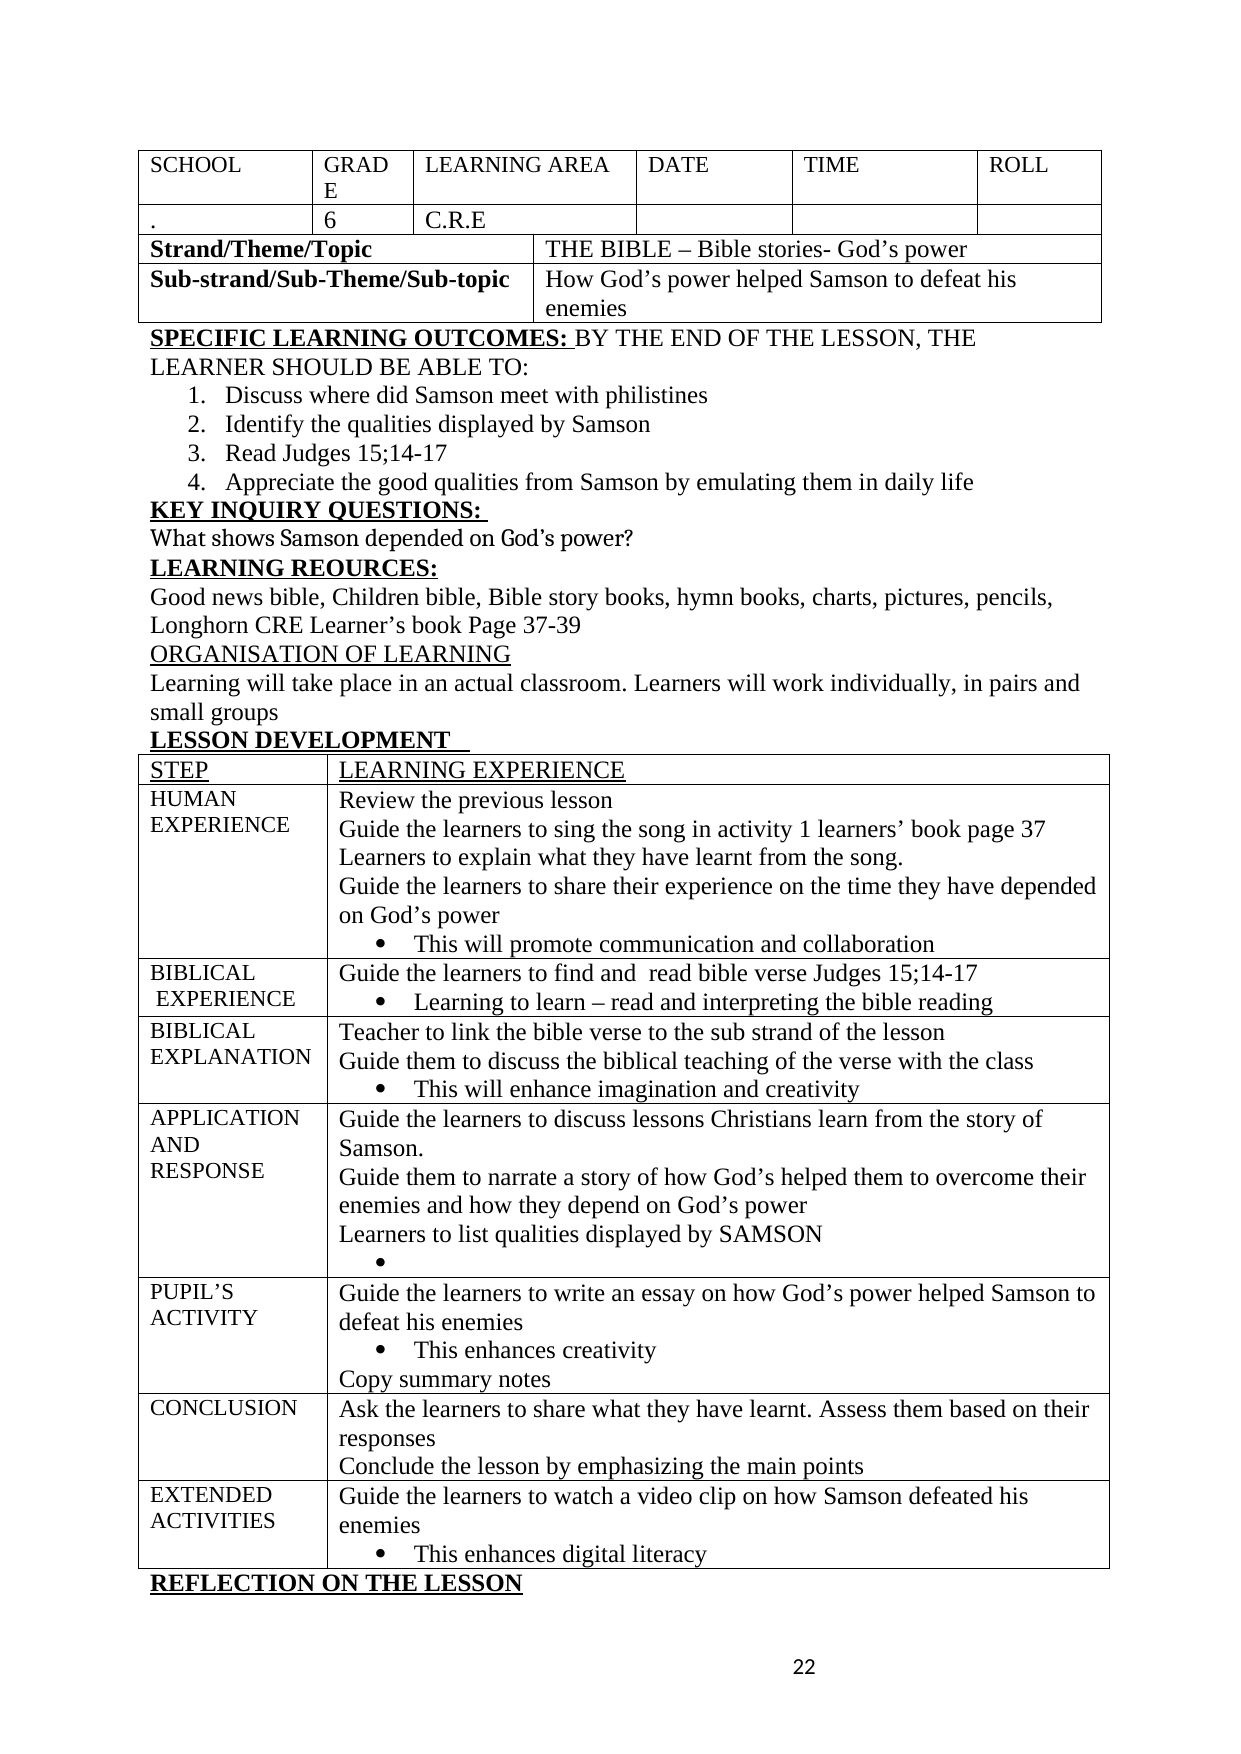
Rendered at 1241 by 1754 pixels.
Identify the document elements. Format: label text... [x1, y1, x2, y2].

table_cell Guide the learners to discuss lessons Christians learn from the story of Samson. Guide them to narrate a story of how God’s helped them to overcome their enemies and how they depend on God’s power Learners to list qualities displayed by SAMSON [328, 1104, 1109, 1277]
table_cell Guide the learners to find and read bible verse Judges 15;14-17 Learning to learn – read and interpreting the bible reading [328, 959, 1109, 1016]
text Learning will take place in an actual classroom. Learners will work individually, in pairs and small groups [150, 668, 1090, 725]
list Identify the qualities displayed by Samson [187, 409, 1090, 438]
table_cell How God’s power helped Samson to defeat his enemies [534, 264, 1101, 322]
table_header STEP [139, 755, 327, 784]
table_cell [793, 205, 977, 233]
table_cell THE BIBLE – Bible stories- God’s power [534, 235, 1101, 263]
table_header SCHOOL [139, 151, 312, 204]
text What shows Samson depended on God’s power? [150, 524, 1090, 553]
text ORGANISATION OF LEARNING [150, 639, 1090, 668]
table_cell BIBLICAL EXPLANATION [139, 1017, 327, 1103]
table_cell Strand/Theme/Topic [139, 235, 533, 263]
text LEARNING REOURCES: [150, 553, 1090, 582]
text SPECIFIC LEARNING OUTCOMES: BY THE END OF THE LESSON, THE LEARNER SHOULD BE ABLE TO: [150, 323, 1090, 380]
table_cell C.R.E [414, 205, 636, 233]
table_header LEARNING AREA [414, 151, 636, 204]
table_cell PUPIL’S ACTIVITY [139, 1278, 327, 1393]
table_cell Teacher to link the bible verse to the sub strand of the lesson Guide them to discuss the biblical teaching of the verse with the class This will enhance imagination and creativity [328, 1017, 1109, 1103]
table_cell EXTENDED ACTIVITIES [139, 1481, 327, 1567]
table_cell APPLICATION AND RESPONSE [139, 1104, 327, 1277]
list Discuss where did Samson meet with philistines [187, 380, 1090, 409]
table_header DATE [637, 151, 792, 204]
text Good news bible, Children bible, Bible story books, hymn books, charts, pictures, pencils, [150, 582, 1090, 610]
text KEY INQUIRY QUESTIONS: [150, 495, 1090, 524]
table_header GRADE [313, 151, 413, 204]
table_cell Sub-strand/Sub-Theme/Sub-topic [139, 264, 533, 322]
text REFLECTION ON THE LESSON [150, 1569, 1090, 1597]
table_cell Guide the learners to write an essay on how God’s power helped Samson to defeat his enemies This enhances creativity Copy summary notes [328, 1278, 1109, 1393]
table_cell Guide the learners to watch a video clip on how Samson defeated his enemies This enhances digital literacy [328, 1481, 1109, 1567]
text LESSON DEVELOPMENT [150, 725, 1090, 754]
table_header ROLL [978, 151, 1101, 204]
table_cell [637, 205, 792, 233]
table_cell Ask the learners to share what they have learnt. Assess them based on their responses Conclude the lesson by emphasizing the main points [328, 1394, 1109, 1480]
text Longhorn CRE Learner’s book Page 37-39 [150, 610, 1090, 639]
table_cell . [139, 205, 312, 233]
table_cell [978, 205, 1101, 233]
table_header LEARNING EXPERIENCE [328, 755, 1109, 784]
list Appreciate the good qualities from Samson by emulating them in daily life [187, 467, 1090, 495]
table_cell 6 [313, 205, 413, 233]
table_header TIME [793, 151, 977, 204]
table_cell HUMAN EXPERIENCE [139, 785, 327, 957]
table_cell Review the previous lesson Guide the learners to sing the song in activity 1 learners’ book page 37 Learners to explain what they have learnt from the song. Guide the learners to share their experience on the time they have depended on God’s power This will promote communication and collaboration [328, 785, 1109, 957]
table_cell CONCLUSION [139, 1394, 327, 1480]
list Read Judges 15;14-17 [187, 438, 1090, 467]
table_cell BIBLICAL EXPERIENCE [139, 959, 327, 1016]
